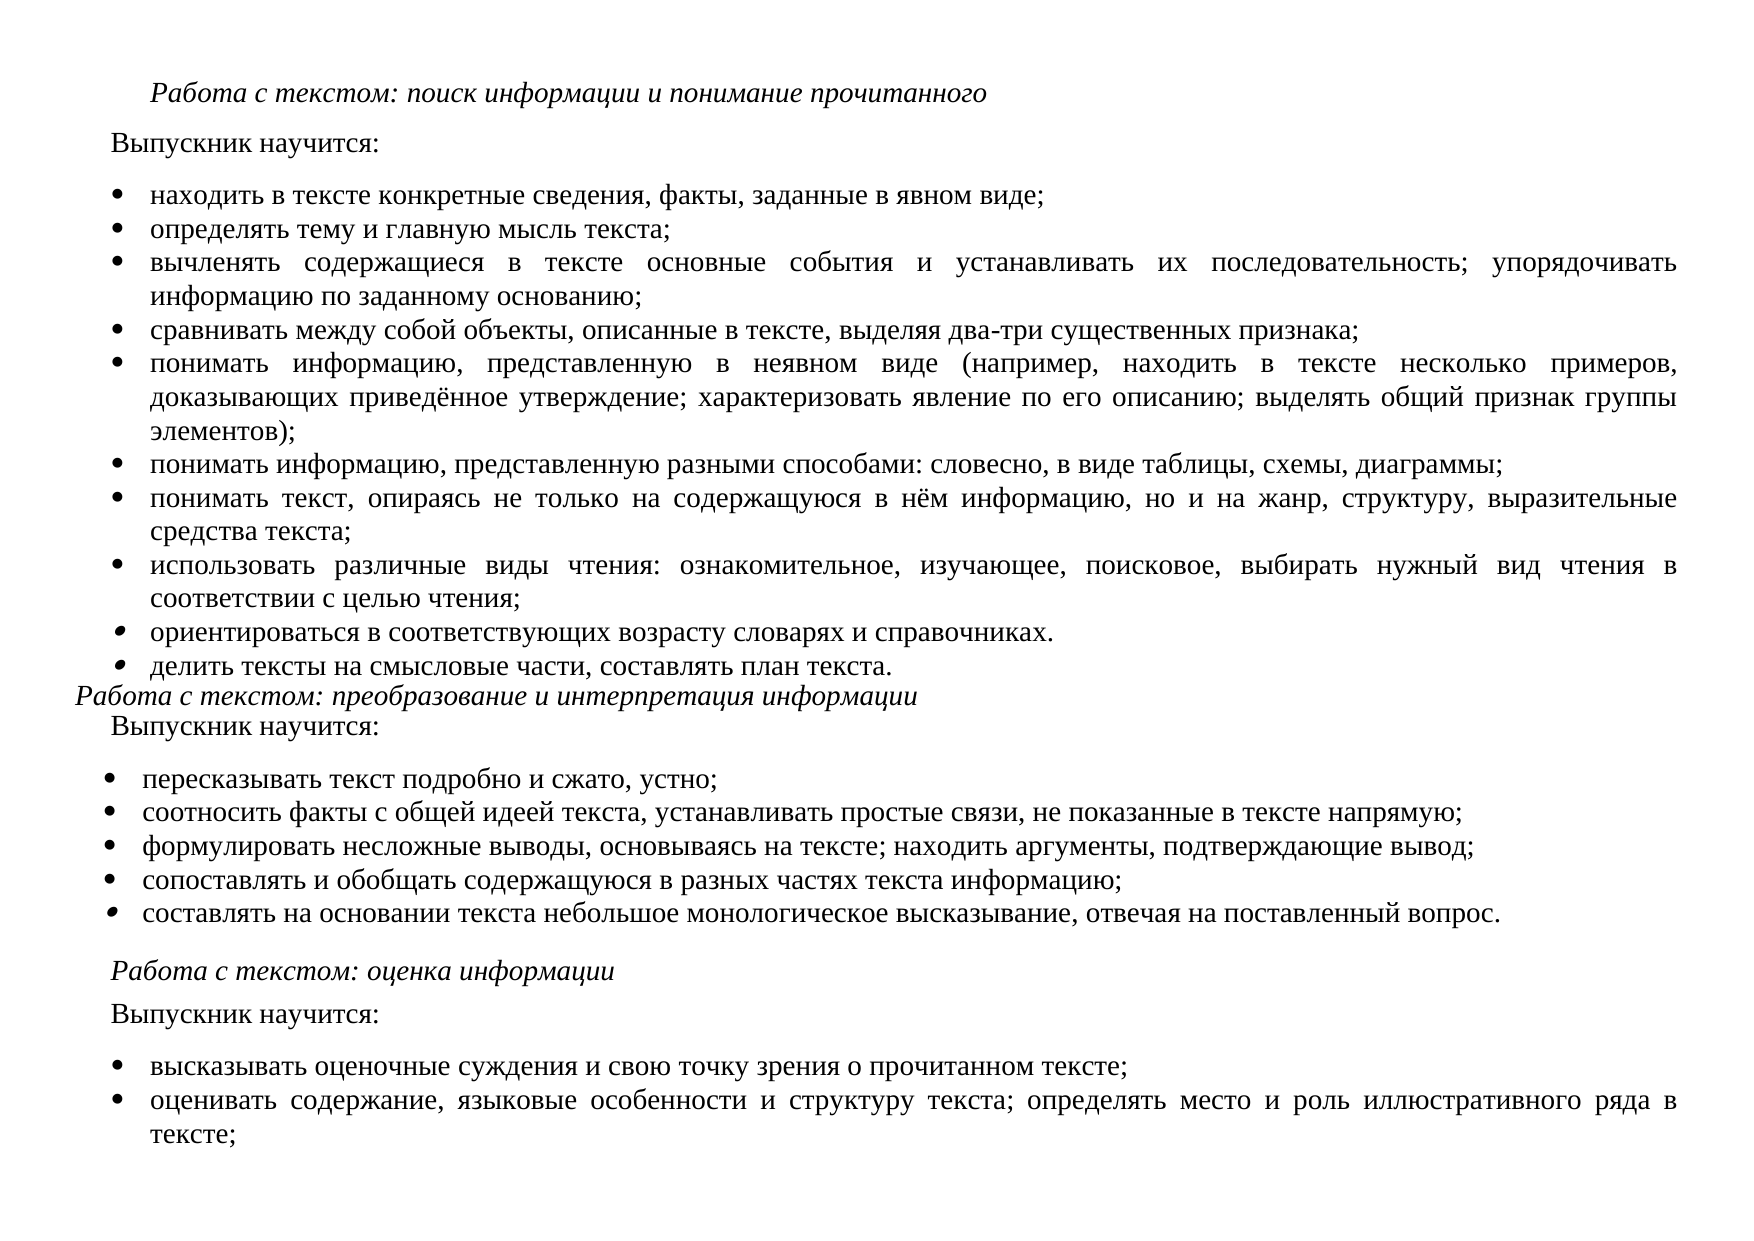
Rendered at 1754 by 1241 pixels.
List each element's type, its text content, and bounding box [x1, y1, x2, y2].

list понимать текст, опираясь не только на содержащуюся в нём информацию, но и на жанр, структуру, выразительные средства текста; [112, 480, 1679, 547]
list составлять на основании текста небольшое монологическое высказывание, отвечая на поставленный вопрос. [104, 895, 1679, 929]
list сопоставлять и обобщать содержащуюся в разных частях текста информацию; [104, 862, 1679, 895]
list формулировать несложные выводы, основываясь на тексте; находить аргументы, подтверждающие вывод; [104, 828, 1679, 862]
list сравнивать между собой объекты, описанные в тексте, выделяя два-три существенных признака; [112, 312, 1679, 345]
list соотносить факты с общей идеей текста, устанавливать простые связи, не показанные в тексте напрямую; [104, 794, 1679, 828]
list высказывать оценочные суждения и свою точку зрения о прочитанном тексте; [112, 1048, 1679, 1082]
list определять тему и главную мысль текста; [112, 211, 1679, 244]
list понимать информацию, представленную в неявном виде (например, находить в тексте несколько примеров, доказывающих приведённое утверждение; характеризовать явление по его описанию; выделять общий признак группы элементов); [112, 345, 1679, 446]
text Выпускник научится: [75, 134, 1679, 156]
text Работа с текстом: преобразование и интерпретация информации [75, 681, 1679, 711]
list находить в тексте конкретные сведения, факты, заданные в явном виде; [112, 177, 1679, 211]
text Выпускник научится: [75, 718, 1679, 740]
list оценивать содержание, языковые особенности и структуру текста; определять место и роль иллюстративного ряда в тексте; [112, 1082, 1679, 1149]
text Работа с текстом: оценка информации [498, 963, 1679, 985]
list пересказывать текст подробно и сжато, устно; [104, 761, 1679, 794]
list ориентироваться в соответствующих возрасту словарях и справочниках. [112, 614, 1679, 648]
text Работа с текстом: оценка информации [75, 963, 499, 985]
text Работа с текстом: поиск информации и понимание прочитанного [150, 75, 1679, 108]
text Выпускник научится: [75, 1006, 1679, 1028]
list понимать информацию, представленную разными способами: словесно, в виде таблицы, схемы, диаграммы; [112, 446, 1679, 480]
list вычленять содержащиеся в тексте основные события и устанавливать их последовательность; упорядочивать информацию по заданному основанию; [112, 244, 1679, 312]
list делить тексты на смысловые части, составлять план текста. [112, 648, 1679, 681]
list использовать различные виды чтения: ознакомительное, изучающее, поисковое, выбирать нужный вид чтения в соответствии с целью чтения; [112, 547, 1679, 614]
